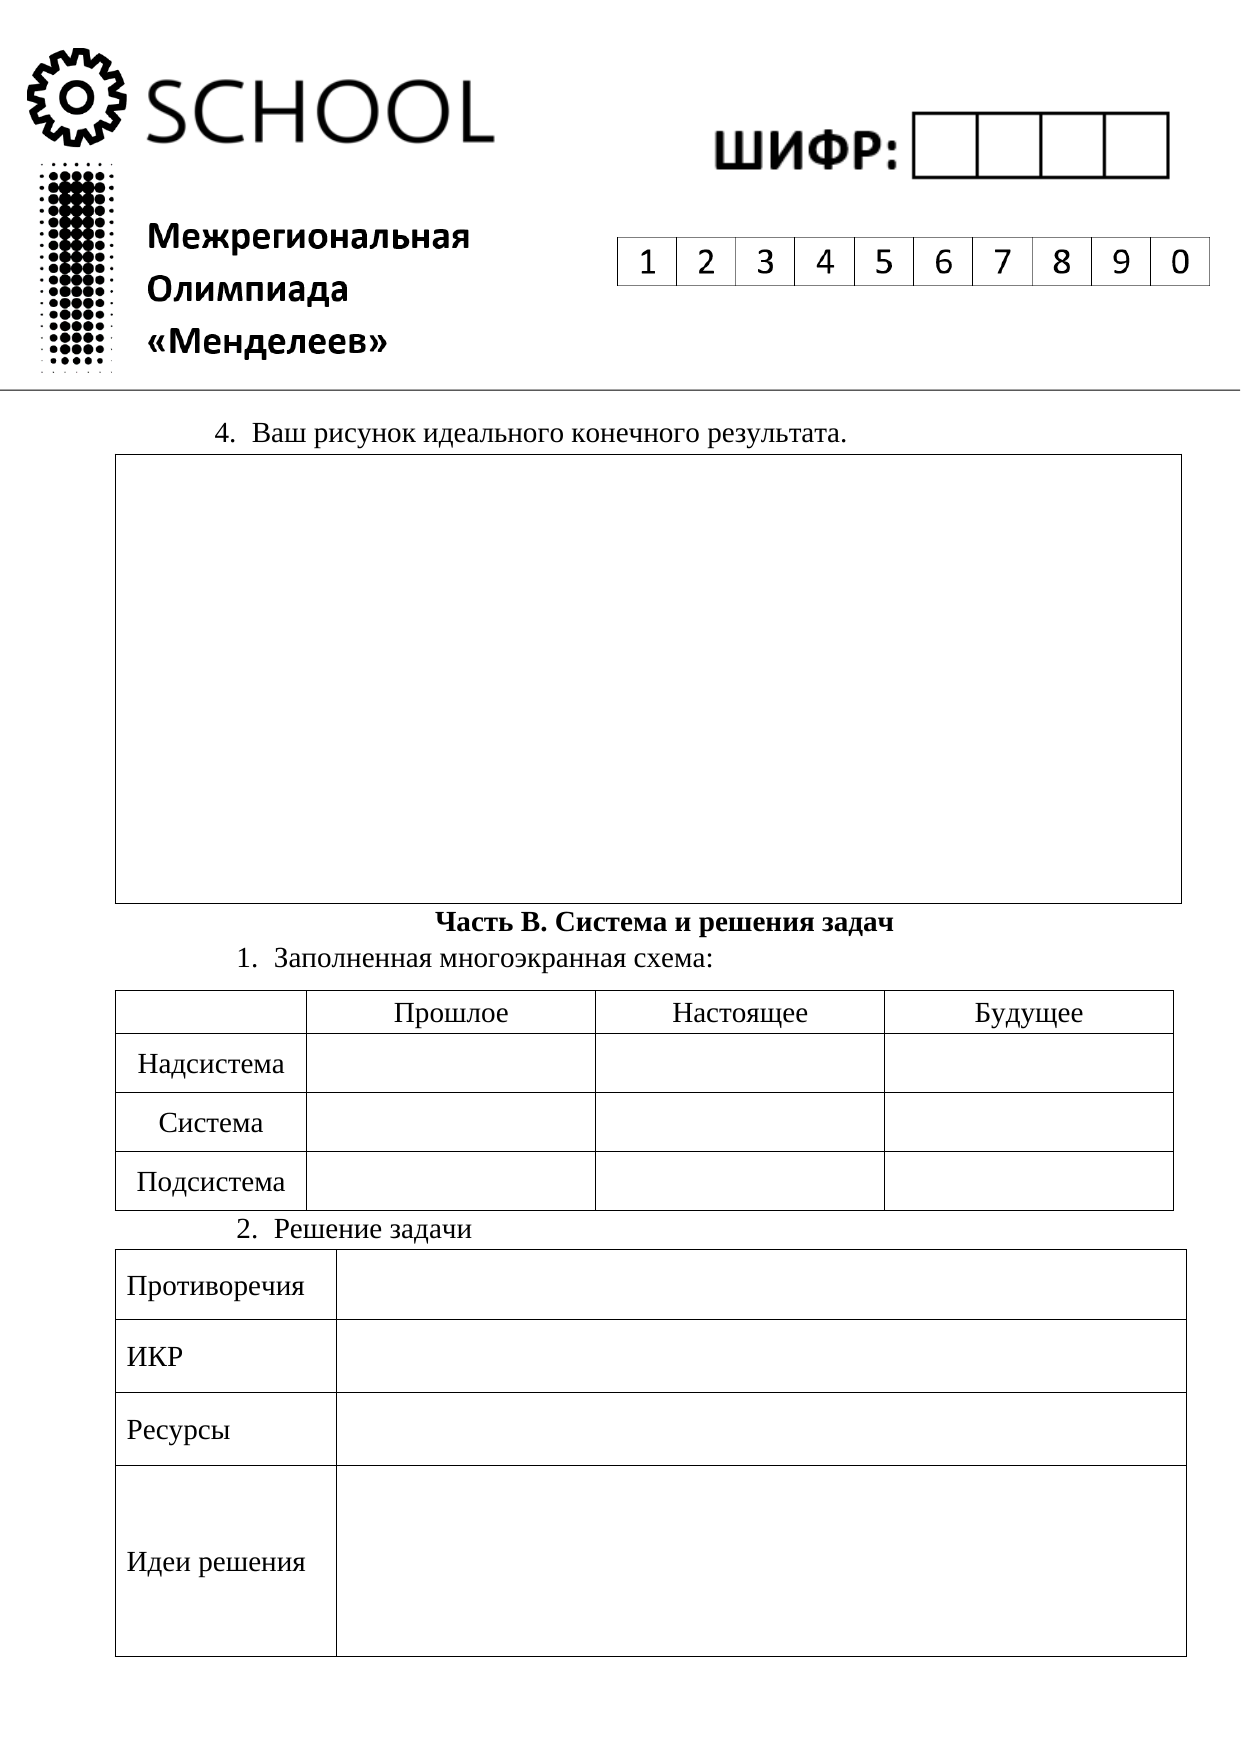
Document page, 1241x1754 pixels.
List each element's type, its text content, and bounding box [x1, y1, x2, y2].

table_cell [337, 1393, 1186, 1465]
text Часть В. Система и решения задач [177, 904, 1152, 937]
table_cell [307, 1093, 595, 1151]
list Решение задачи [236, 1211, 1152, 1244]
table_header [116, 991, 306, 1033]
table_cell [337, 1320, 1186, 1392]
table_cell Надсистема [116, 1034, 306, 1092]
table_cell [307, 1034, 595, 1092]
table_cell Идеи решения [116, 1466, 336, 1656]
table_header [116, 455, 1181, 903]
table_cell Подсистема [116, 1152, 306, 1210]
table_cell [885, 1034, 1173, 1092]
picture [611, 232, 1211, 286]
table_header Будущее [885, 991, 1173, 1033]
picture [27, 48, 514, 389]
table_cell [596, 1152, 884, 1210]
table_cell [337, 1466, 1186, 1656]
table_cell Ресурсы [116, 1393, 336, 1465]
table_cell [885, 1152, 1173, 1210]
list Ваш рисунок идеального конечного результата. [214, 415, 1152, 448]
table_header Настоящее [596, 991, 884, 1033]
table_cell [307, 1152, 595, 1210]
table_cell Система [116, 1093, 306, 1151]
table_header [337, 1250, 1186, 1319]
table_cell [885, 1093, 1173, 1151]
list Заполненная многоэкранная схема: [236, 940, 1152, 973]
table_header Прошлое [307, 991, 595, 1033]
picture [693, 88, 1181, 197]
table_cell ИКР [116, 1320, 336, 1392]
table_cell [596, 1093, 884, 1151]
table_cell [596, 1034, 884, 1092]
table_header Противоречия [116, 1250, 336, 1319]
